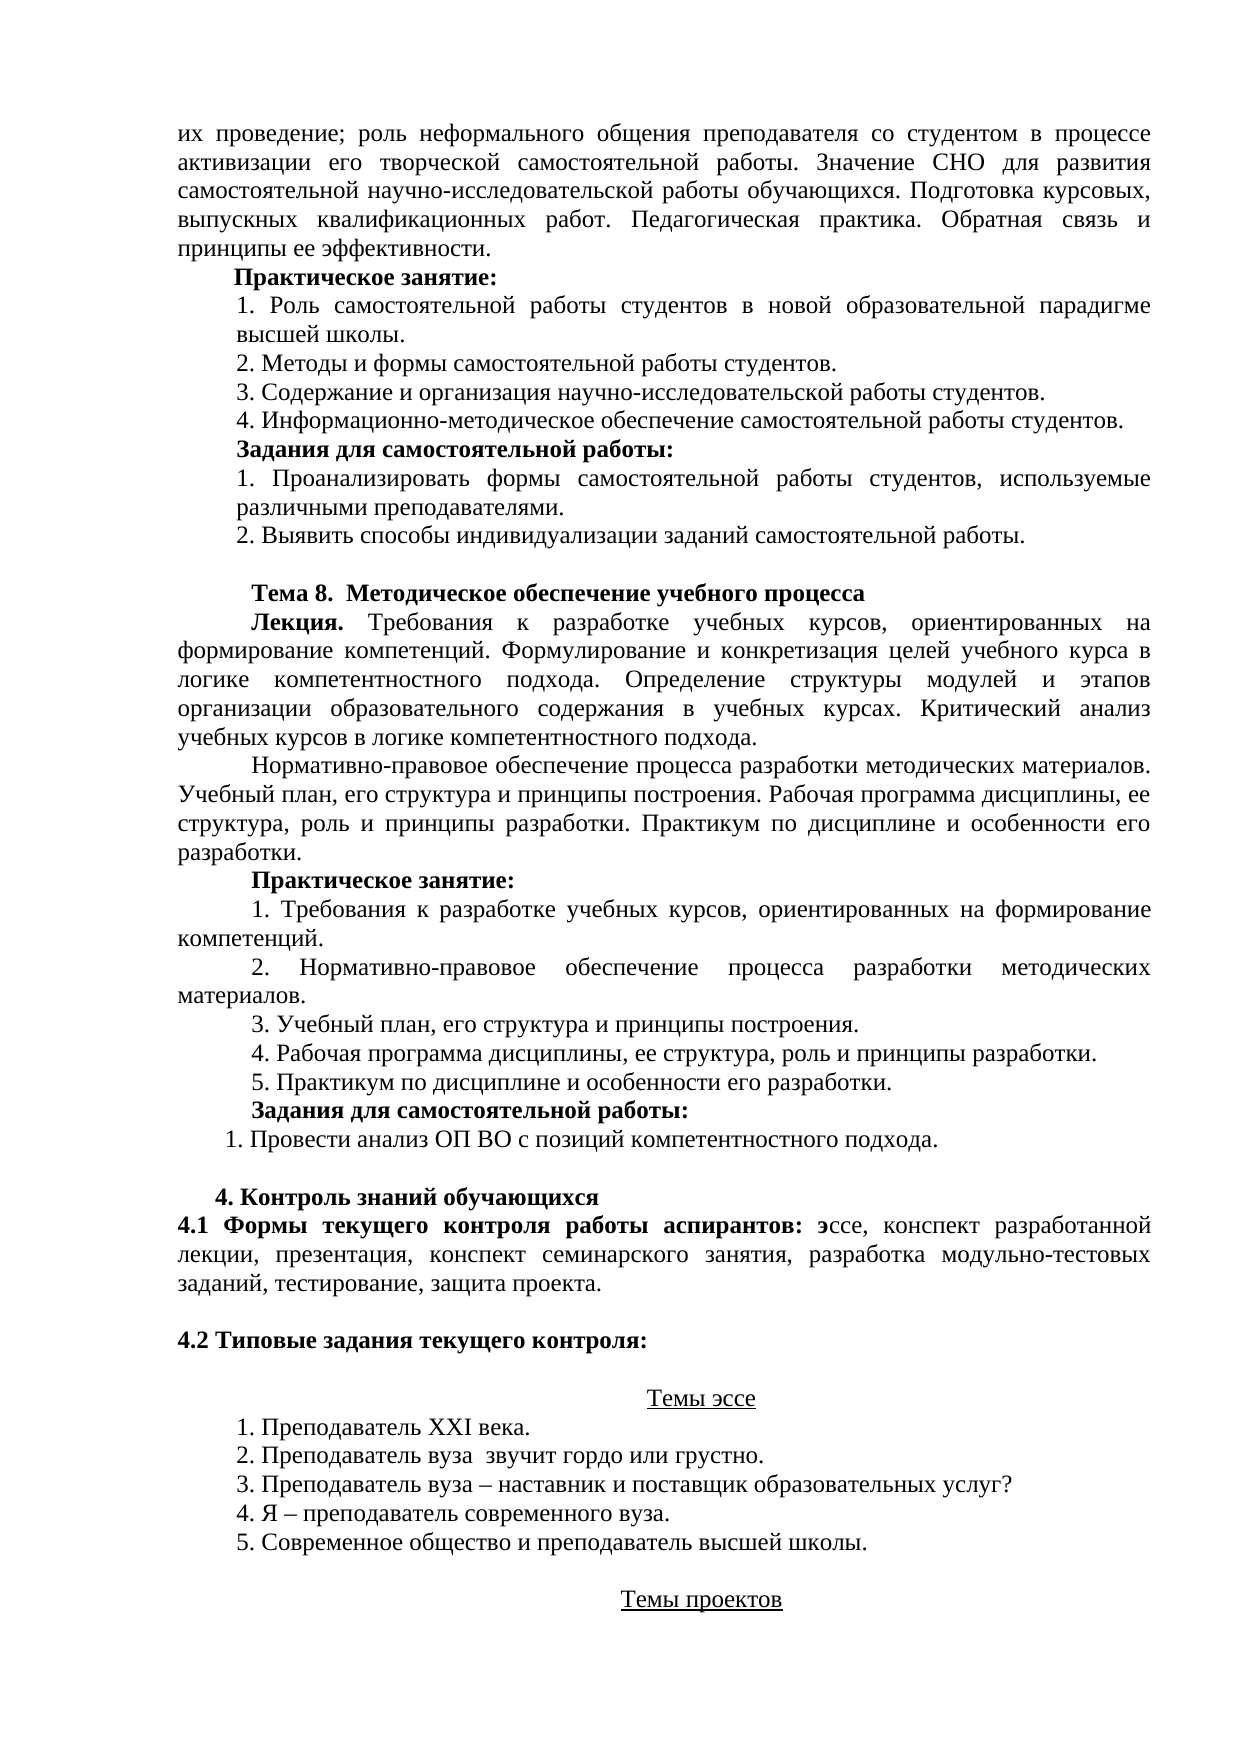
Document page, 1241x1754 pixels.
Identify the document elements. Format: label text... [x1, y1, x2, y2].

text 3. Преподаватель вуза – наставник и поставщик образовательных услуг? [177, 1469, 1152, 1498]
text 2. Выявить способы индивидуализации заданий самостоятельной работы. [236, 521, 1152, 549]
text 4. Я – преподаватель современного вуза. [177, 1498, 1152, 1527]
text 5. Современное общество и преподаватель высшей школы. [177, 1527, 1152, 1556]
text 3. Содержание и организация научно-исследовательской работы студентов. [236, 377, 1152, 406]
text Лекция. Требования к разработке учебных курсов, ориентированных на формирование компетенций. Формулирование и конкретизация целей учебного курса в логике компетентностного подхода. Определение структуры модулей и этапов организации образовательного содержания в учебных курсах. Критический анализ учебных курсов в логике компетентностного подхода. [177, 607, 1152, 751]
text 5. Практикум по дисциплине и особенности его разработки. [177, 1067, 1152, 1096]
text 4. Информационно-методическое обеспечение самостоятельной работы студентов. [236, 406, 1152, 434]
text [177, 118, 1152, 262]
text 1. Роль самостоятельной работы студентов в новой образовательной парадигме высшей школы. [236, 291, 1152, 348]
text Тема 8. Методическое обеспечение учебного процесса [177, 578, 1152, 607]
text 4. Контроль знаний обучающихся [177, 1182, 1152, 1211]
text 4.2 Типовые задания текущего контроля: [177, 1326, 1152, 1354]
text Темы эссе [177, 1383, 1152, 1412]
text Нормативно-правовое обеспечение процесса разработки методических материалов. Учебный план, его структура и принципы построения. Рабочая программа дисциплины, ее структура, роль и принципы разработки. Практикум по дисциплине и особенности его разработки. [177, 751, 1152, 866]
text 1. Требования к разработке учебных курсов, ориентированных на формирование компетенций. [177, 894, 1152, 952]
text 4. Рабочая программа дисциплины, ее структура, роль и принципы разработки. [177, 1038, 1152, 1067]
text 2. Методы и формы самостоятельной работы студентов. [236, 348, 1152, 377]
text Задания для самостоятельной работы: [177, 434, 1152, 463]
text Темы проектов [177, 1584, 1152, 1613]
text 1. Преподаватель ХХI века. [177, 1412, 1152, 1441]
text 1. Проанализировать формы самостоятельной работы студентов, используемые различными преподавателями. [236, 463, 1152, 521]
text 2. Преподаватель вуза звучит гордо или грустно. [177, 1441, 1152, 1469]
text Практическое занятие: [177, 866, 1152, 894]
text 2. Нормативно-правовое обеспечение процесса разработки методических материалов. [177, 952, 1152, 1009]
text Задания для самостоятельной работы: [177, 1096, 1152, 1124]
text 1. Провести анализ ОП ВО с позиций компетентностного подхода. [177, 1124, 1152, 1153]
text 3. Учебный план, его структура и принципы построения. [177, 1009, 1152, 1038]
text 4.1 Формы текущего контроля работы аспирантов: эссе, конспект разработанной лекции, презентация, конспект семинарского занятия, разработка модульно-тестовых заданий, тестирование, защита проекта. [177, 1211, 1152, 1297]
text Практическое занятие: [233, 262, 1152, 291]
